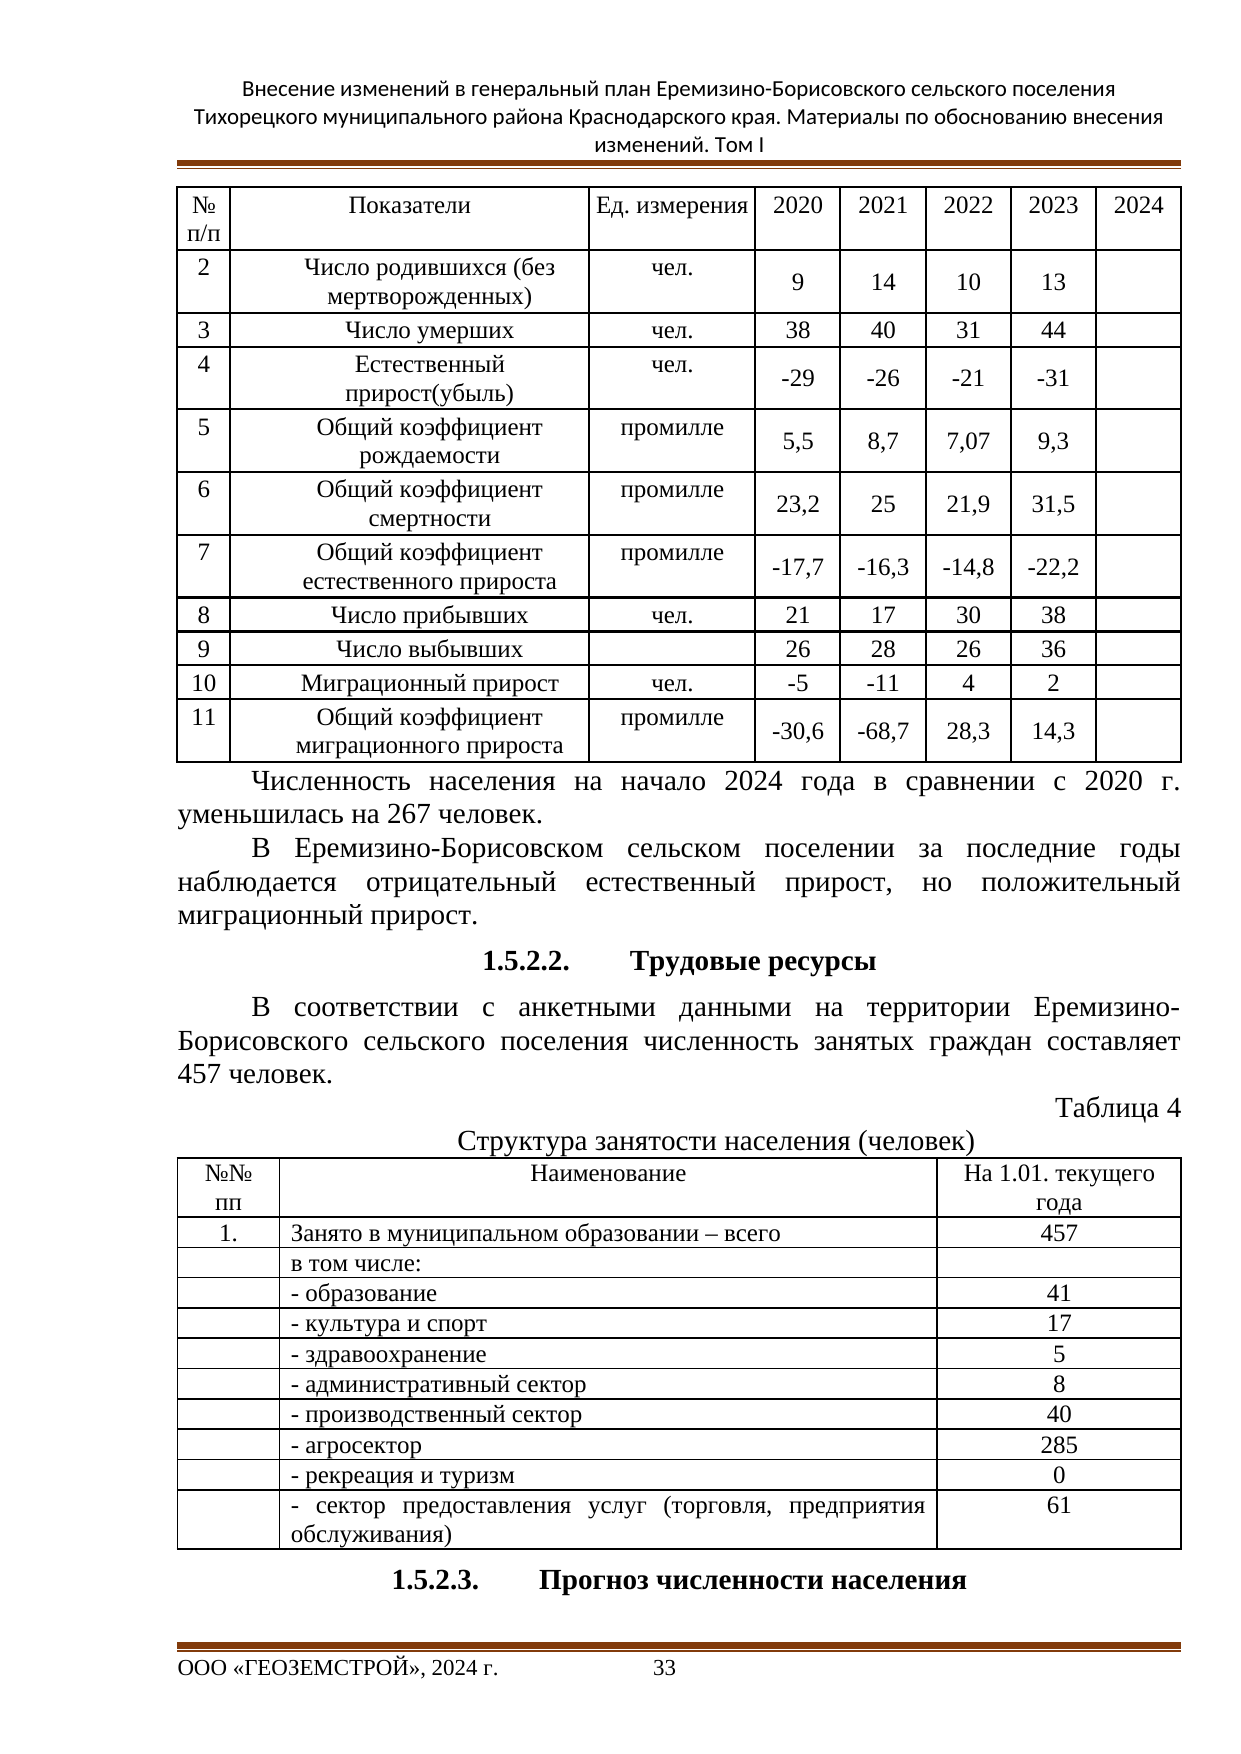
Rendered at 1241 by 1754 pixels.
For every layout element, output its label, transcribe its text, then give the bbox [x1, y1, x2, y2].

table_cell [1097, 599, 1180, 630]
table_cell [938, 1248, 1180, 1277]
table_cell 8,7 [841, 410, 925, 471]
text Численность населения на начало 2024 года в сравнении с 2020 г. уменьшилась на 267 человек. [177, 763, 1181, 830]
table_cell [1097, 536, 1180, 596]
table_cell 41 [938, 1278, 1180, 1307]
table_cell Миграционный прирост [231, 666, 588, 698]
table_cell Число умерших [231, 314, 588, 346]
table_cell 10 [178, 666, 229, 698]
table_cell -16,3 [841, 536, 925, 596]
table_cell 11 [178, 700, 229, 761]
text В соответствии с анкетными данными на территории Еремизино-Борисовского сельского поселения численность занятых граждан составляет 457 человек. [177, 989, 1181, 1090]
list Трудовые ресурсы [177, 943, 1181, 977]
table_cell 5 [178, 410, 229, 471]
table_header 2023 [1012, 188, 1095, 249]
table_cell чел. [590, 251, 754, 312]
table_cell 30 [927, 599, 1010, 630]
table_header № п/п [178, 188, 229, 249]
table_header Показатели [231, 188, 588, 249]
table_cell 7 [178, 536, 229, 596]
table_header 2021 [841, 188, 925, 249]
table_header На 1.01. текущего года [938, 1159, 1180, 1216]
table_cell чел. [590, 348, 754, 408]
table_header 2020 [756, 188, 839, 249]
table_cell 2 [178, 251, 229, 312]
table_cell Число выбывших [231, 633, 588, 664]
table_cell промилле [590, 410, 754, 471]
table_cell [1097, 700, 1180, 761]
table_cell Общий коэффициент миграционного прироста [231, 700, 588, 761]
table_cell - культура и спорт [280, 1309, 936, 1337]
table_cell -29 [756, 348, 839, 408]
table_cell -17,7 [756, 536, 839, 596]
table_cell -11 [841, 666, 925, 698]
table_cell 13 [1012, 251, 1095, 312]
table_cell [178, 1491, 279, 1548]
table_cell 40 [841, 314, 925, 346]
table_cell чел. [590, 666, 754, 698]
table_cell -22,2 [1012, 536, 1095, 596]
table_cell 25 [841, 473, 925, 534]
table_header 2024 [1097, 188, 1180, 249]
table_cell 38 [756, 314, 839, 346]
table_cell -14,8 [927, 536, 1010, 596]
table_cell 14,3 [1012, 700, 1095, 761]
table_cell -26 [841, 348, 925, 408]
table_cell [178, 1278, 279, 1307]
text В Еремизино-Борисовском сельском поселении за последние годы наблюдается отрицательный естественный прирост, но положительный миграционный прирост. [177, 830, 1181, 931]
table_header Ед. измерения [590, 188, 754, 249]
table_cell - агросектор [280, 1430, 936, 1458]
table_cell 36 [1012, 633, 1095, 664]
table_cell 4 [178, 348, 229, 408]
table_cell в том числе: [280, 1248, 936, 1277]
table_cell -5 [756, 666, 839, 698]
table_cell [178, 1460, 279, 1489]
table_cell [1097, 251, 1180, 312]
table_cell 6 [178, 473, 229, 534]
table_cell чел. [590, 314, 754, 346]
table_cell 3 [178, 314, 229, 346]
table_cell 1. [178, 1218, 279, 1246]
table_cell 0 [938, 1460, 1180, 1489]
table_cell 17 [938, 1309, 1180, 1337]
table_cell 4 [927, 666, 1010, 698]
table_cell 31,5 [1012, 473, 1095, 534]
table_cell 14 [841, 251, 925, 312]
table_cell 8 [938, 1369, 1180, 1398]
table_cell Общий коэффициент рождаемости [231, 410, 588, 471]
table_cell -30,6 [756, 700, 839, 761]
table_cell 28,3 [927, 700, 1010, 761]
table_cell 8 [178, 599, 229, 630]
table_cell 7,07 [927, 410, 1010, 471]
table_cell Общий коэффициент естественного прироста [231, 536, 588, 596]
table_cell -31 [1012, 348, 1095, 408]
table_cell 44 [1012, 314, 1095, 346]
table_header 2022 [927, 188, 1010, 249]
table_cell [178, 1369, 279, 1398]
table_cell [1097, 348, 1180, 408]
text Таблица 4 [177, 1090, 1181, 1123]
table_cell [1097, 410, 1180, 471]
table_header №№ пп [178, 1159, 279, 1216]
table_cell [178, 1400, 279, 1428]
table_cell - производственный сектор [280, 1400, 936, 1428]
table_cell Число прибывших [231, 599, 588, 630]
table_cell - рекреация и туризм [280, 1460, 936, 1489]
table_cell -21 [927, 348, 1010, 408]
table_cell 9 [756, 251, 839, 312]
table_cell 5 [938, 1339, 1180, 1368]
table_cell 38 [1012, 599, 1095, 630]
table_cell 17 [841, 599, 925, 630]
table_cell 28 [841, 633, 925, 664]
table_cell - административный сектор [280, 1369, 936, 1398]
table_cell 2 [1012, 666, 1095, 698]
table_cell [1097, 473, 1180, 534]
table_cell [178, 1309, 279, 1337]
table_cell 21 [756, 599, 839, 630]
table_cell 5,5 [756, 410, 839, 471]
table_cell 457 [938, 1218, 1180, 1246]
table_cell [178, 1248, 279, 1277]
table_cell промилле [590, 700, 754, 761]
table_cell - здравоохранение [280, 1339, 936, 1368]
table_cell -68,7 [841, 700, 925, 761]
table_cell 26 [927, 633, 1010, 664]
table_cell [178, 1339, 279, 1368]
table_cell 285 [938, 1430, 1180, 1458]
table_cell [1097, 666, 1180, 698]
table_cell - образование [280, 1278, 936, 1307]
list Структура занятости населения (человек) [177, 1123, 1181, 1157]
table_cell 26 [756, 633, 839, 664]
table_cell 61 [938, 1491, 1180, 1548]
table_cell 10 [927, 251, 1010, 312]
table_cell промилле [590, 536, 754, 596]
table_header Наименование [280, 1159, 936, 1216]
table_cell 31 [927, 314, 1010, 346]
table_cell 21,9 [927, 473, 1010, 534]
table_cell Общий коэффициент смертности [231, 473, 588, 534]
table_cell промилле [590, 473, 754, 534]
table_cell Число родившихся (без мертворожденных) [231, 251, 588, 312]
table_cell Занято в муниципальном образовании – всего [280, 1218, 936, 1246]
table_cell - сектор предоставления услуг (торговля, предприятия обслуживания) [280, 1491, 936, 1548]
table_cell [178, 1430, 279, 1458]
table_cell 23,2 [756, 473, 839, 534]
table_cell [1097, 314, 1180, 346]
table_cell чел. [590, 599, 754, 630]
table_cell 9 [178, 633, 229, 664]
table_cell Естественный прирост(убыль) [231, 348, 588, 408]
table_cell 9,3 [1012, 410, 1095, 471]
list Прогноз численности населения [177, 1562, 1181, 1596]
table_cell [1097, 633, 1180, 664]
table_cell 40 [938, 1400, 1180, 1428]
table_cell [590, 633, 754, 664]
